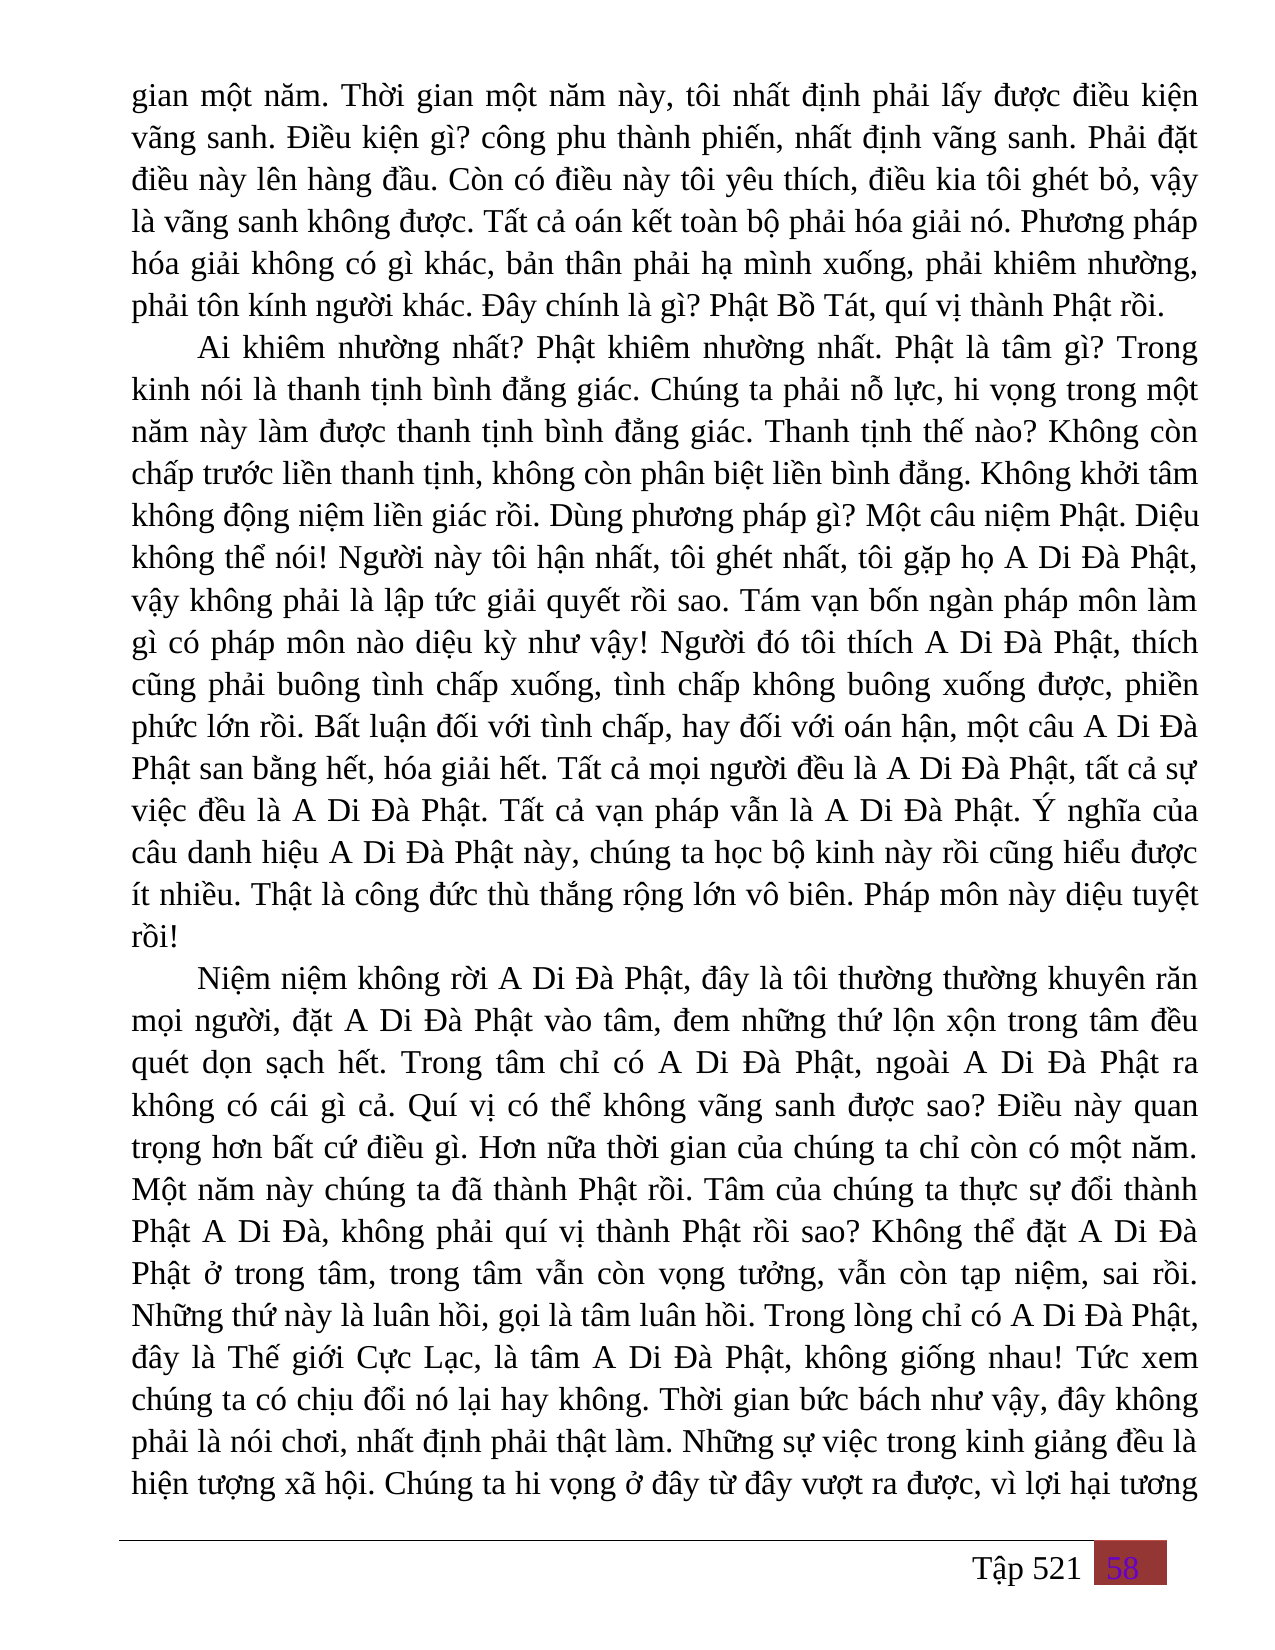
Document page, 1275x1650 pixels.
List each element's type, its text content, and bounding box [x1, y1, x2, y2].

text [131, 958, 1200, 1502]
text Ai khiêm nhường nhất? Phật khiêm nhường nhất. Phật là tâm gì? Trong kinh nói là thanh tịnh bình đẳng giác. Chúng ta phải nỗ lực, hi vọng trong một năm này làm được thanh tịnh bình đẳng giác. Thanh tịnh thế nào? Không còn chấp trước liền thanh tịnh, không còn phân biệt liền bình đẳng. Không khởi tâm không động niệm liền giác rồi. Dùng phương pháp gì? Một câu niệm Phật. Diệu không thể nói! Người này tôi hận nhất, tôi ghét nhất, tôi gặp họ A Di Đà Phật, vậy không phải là lập tức giải quyết rồi sao. Tám vạn bốn ngàn pháp môn làm gì có pháp môn nào diệu kỳ như vậy! Người đó tôi thích A Di Đà Phật, thích cũng phải buông tình chấp xuống, tình chấp không buông xuống được, phiền phức lớn rồi. Bất luận đối với tình chấp, hay đối với oán hận, một câu A Di Đà Phật san bằng hết, hóa giải hết. Tất cả mọi người đều là A Di Đà Phật, tất cả sự việc đều là A Di Đà Phật. Tất cả vạn pháp vẫn là A Di Đà Phật. Ý nghĩa của câu danh hiệu A Di Đà Phật này, chúng ta học bộ kinh này rồi cũng hiểu được ít nhiều. Thật là công đức thù thắng rộng lớn vô biên. Pháp môn này diệu tuyệt rồi! [131, 327, 1200, 955]
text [131, 75, 1200, 323]
